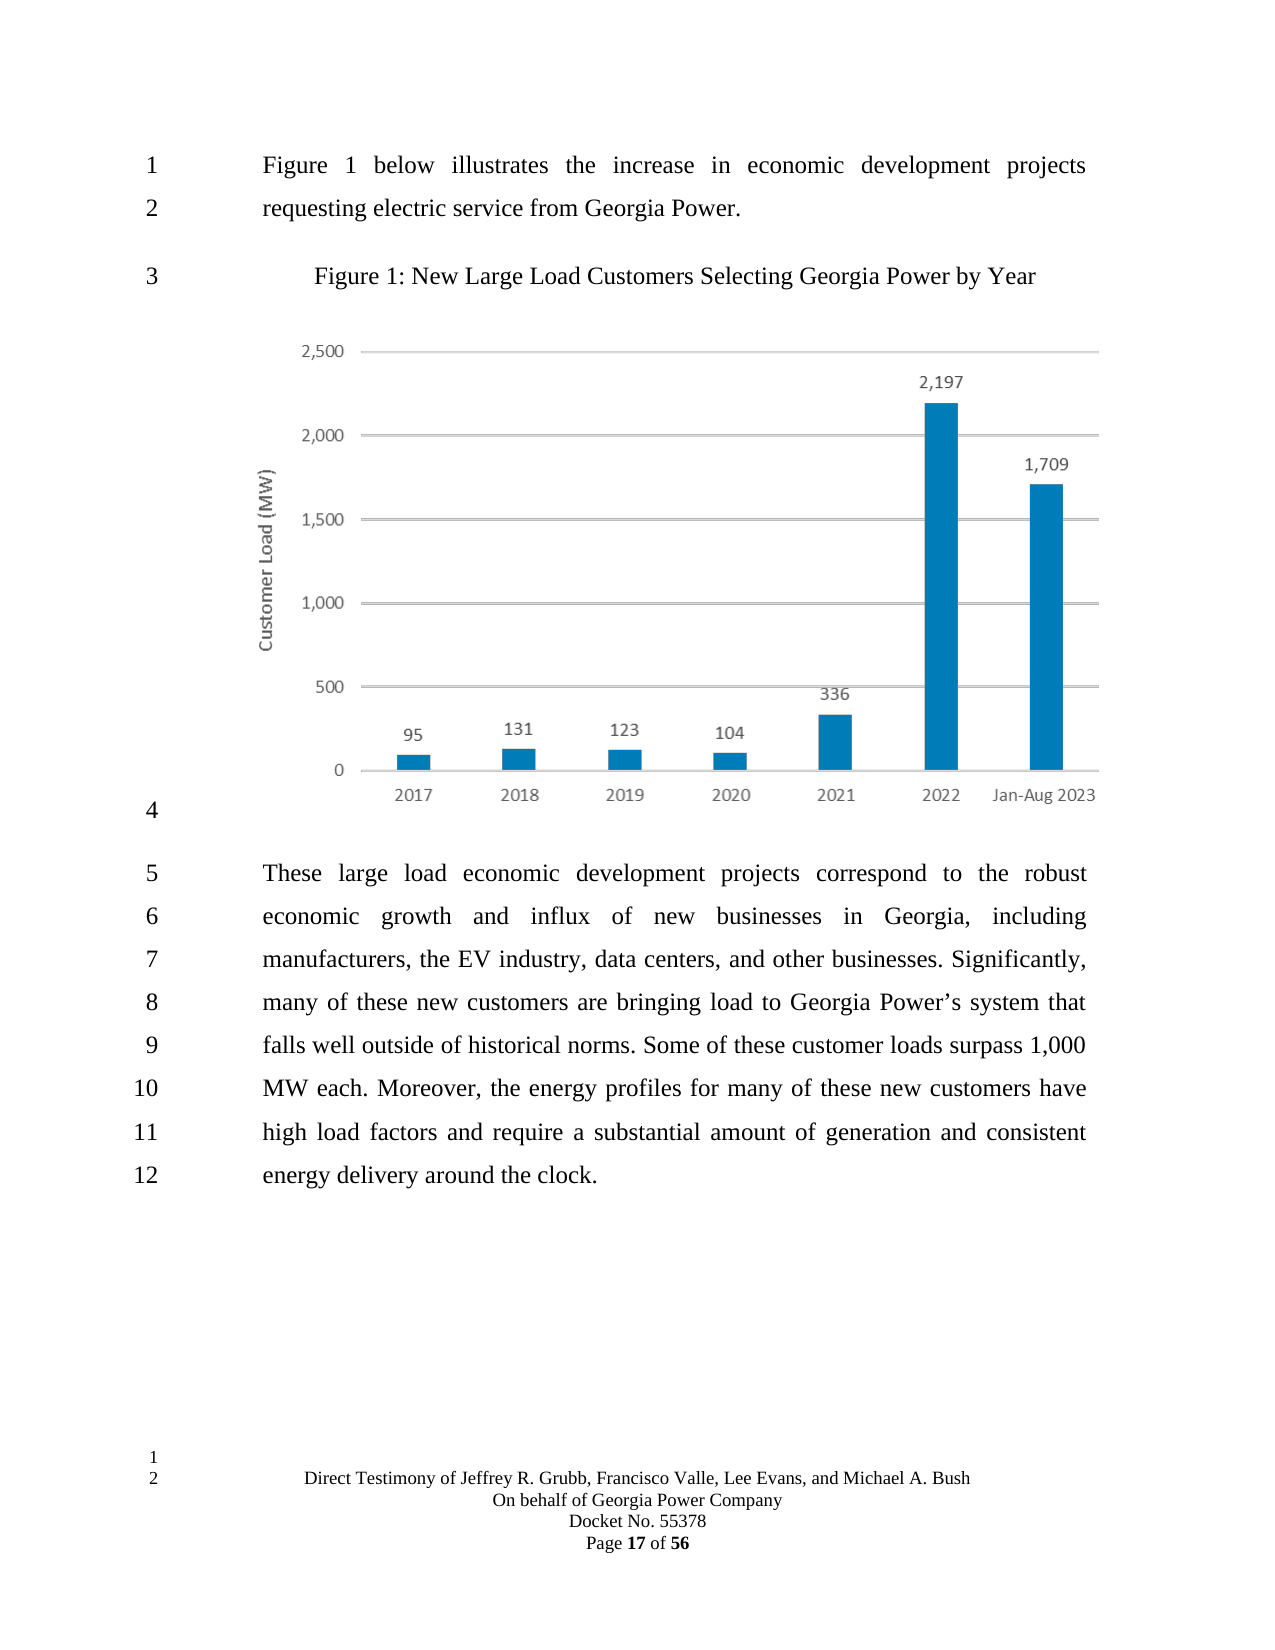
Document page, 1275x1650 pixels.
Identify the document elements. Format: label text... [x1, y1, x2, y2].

text These large load economic development projects correspond to the robust economic growth and influx of new businesses in Georgia, including manufacturers, the EV industry, data centers, and other businesses. Significantly, many of these new customers are bringing load to Georgia Power’s system that falls well outside of historical norms. Some of these customer loads surpass 1,000 MW each. Moreover, the energy profiles for many of these new customers have high load factors and require a substantial amount of generation and consistent energy delivery around the clock. [262, 858, 1087, 1188]
picture [243, 329, 1122, 819]
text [187, 150, 1087, 222]
text Figure 1: New Large Load Customers Selecting Georgia Power by Year [262, 261, 1087, 290]
